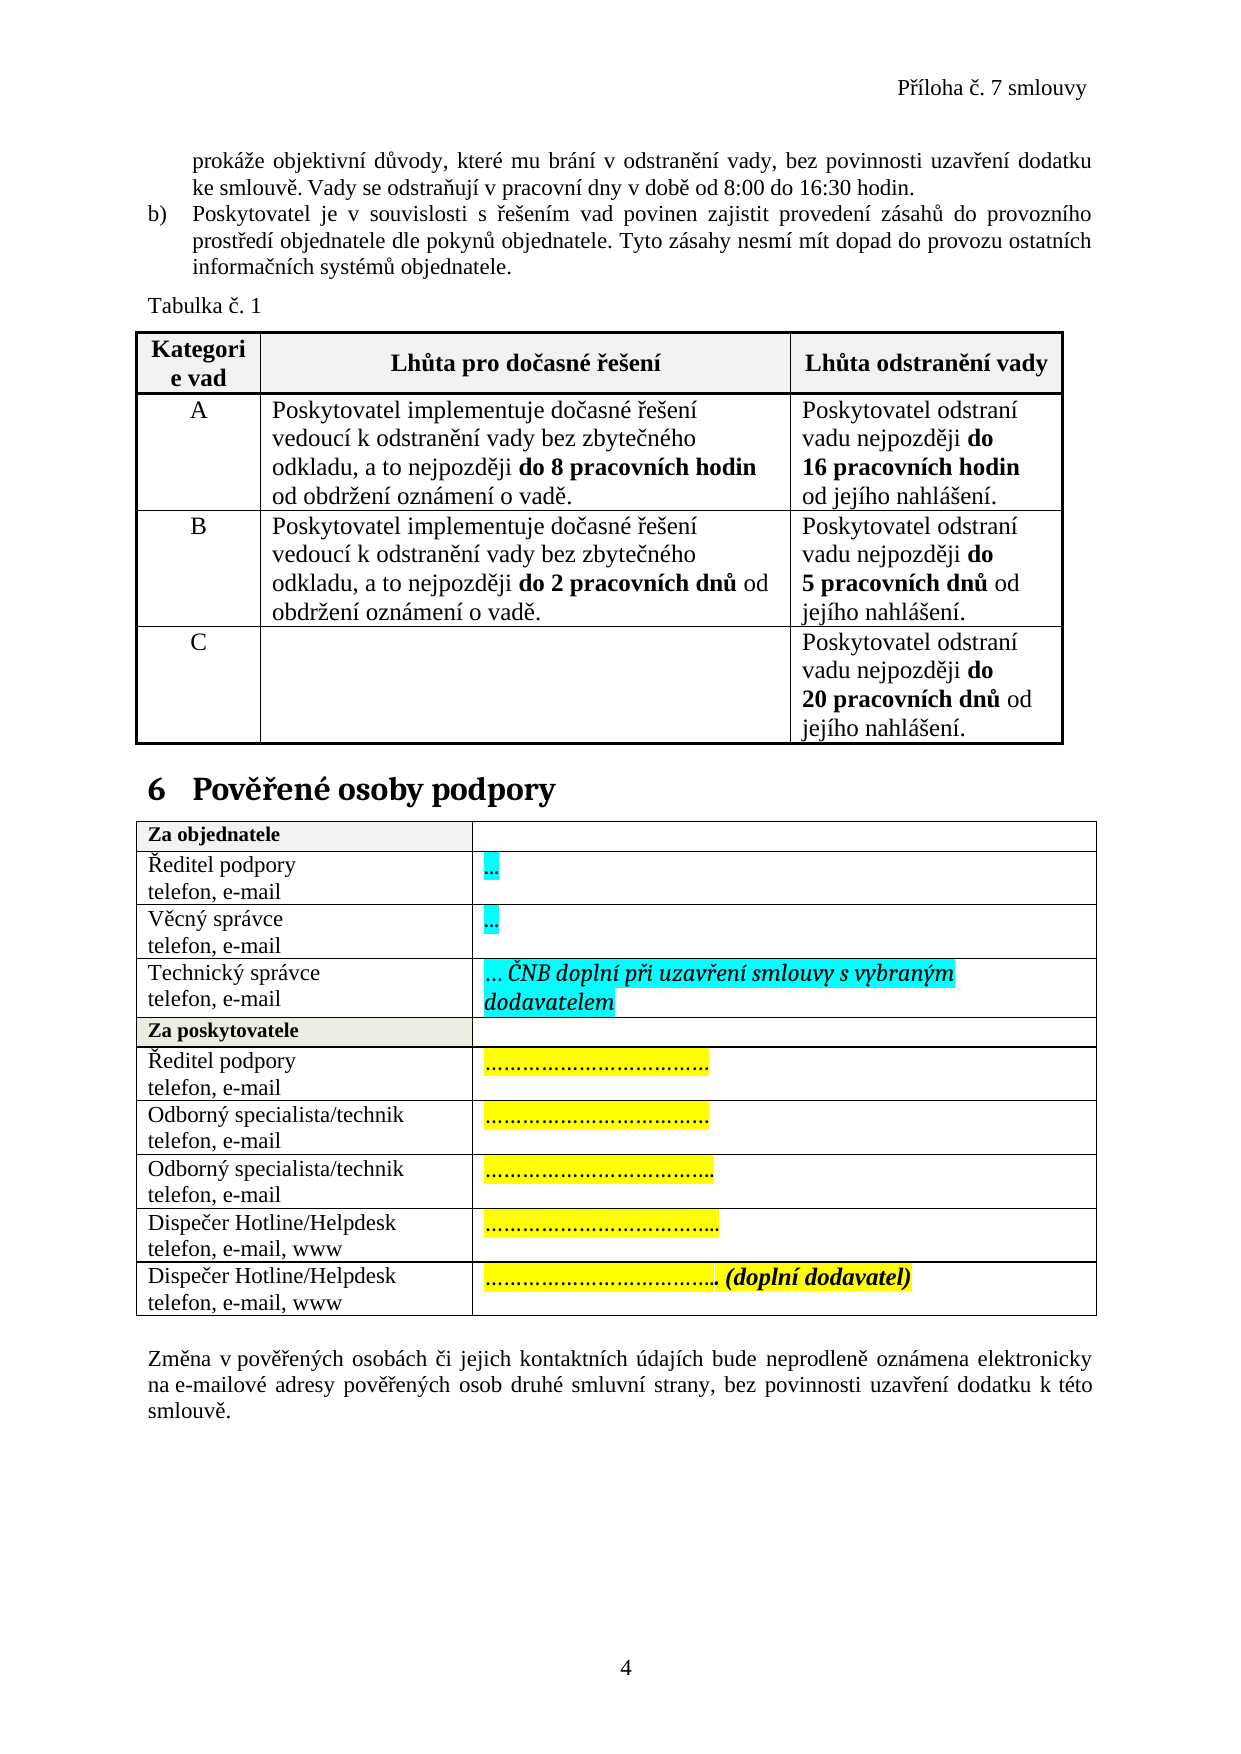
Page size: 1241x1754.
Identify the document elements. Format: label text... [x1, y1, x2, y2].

table_header Za objednatele [137, 822, 472, 851]
text Změna v pověřených osobách či jejich kontaktních údajích bude neprodleně oznámena elektronicky na e-mailové adresy pověřených osob druhé smluvní strany, bez povinnosti uzavření dodatku k této smlouvě. [148, 1345, 1093, 1424]
table_cell Poskytovatel odstraní vadu nejpozději do 5 pracovních dnů od jejího nahlášení. [791, 511, 1061, 626]
table_header Lhůta odstranění vady [791, 334, 1061, 392]
table_cell Poskytovatel odstraní vadu nejpozději do 20 pracovních dnů od jejího nahlášení. [791, 627, 1061, 742]
table_cell ……………………………… [473, 1101, 1096, 1154]
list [148, 148, 1093, 201]
table_cell ………………………………. [473, 1155, 1096, 1208]
table_cell … ČNB doplní při uzavření smlouvy s vybraným dodavatelem [615, 959, 1096, 1017]
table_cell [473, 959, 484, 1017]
table_cell Poskytovatel odstraní vadu nejpozději do 16 pracovních hodin od jejího nahlášení. [791, 395, 1061, 510]
table_cell Odborný specialista/technik telefon, e-mail [137, 1101, 472, 1154]
table_cell Dispečer Hotline/Helpdesk telefon, e-mail, www [137, 1263, 472, 1315]
table_cell B [138, 511, 260, 626]
table_cell Za poskytovatele [137, 1018, 472, 1046]
table_cell Dispečer Hotline/Helpdesk telefon, e-mail, www [137, 1209, 472, 1261]
table_cell Odborný specialista/technik telefon, e-mail [137, 1155, 472, 1208]
table_cell ... [473, 905, 1096, 958]
text Tabulka č. 1 [148, 292, 1093, 318]
table_cell ……………………………….. [473, 1209, 1096, 1261]
table_cell [473, 1018, 1096, 1046]
table_cell [261, 627, 790, 742]
table_header Kategorie vad [138, 334, 260, 392]
table_cell ... [473, 852, 1096, 904]
table_cell Poskytovatel implementuje dočasné řešení vedoucí k odstranění vady bez zbytečného odkladu, a to nejpozději do 8 pracovních hodin od obdržení oznámení o vadě. [261, 395, 790, 510]
table_cell ……………………………… [473, 1048, 1096, 1100]
table_cell ……………………………….. (doplní dodavatel) [473, 1263, 1096, 1315]
table_cell C [138, 627, 260, 742]
table_header [473, 822, 1096, 851]
table_header Lhůta pro dočasné řešení [261, 334, 790, 392]
table_cell Poskytovatel implementuje dočasné řešení vedoucí k odstranění vady bez zbytečného odkladu, a to nejpozději do 2 pracovních dnů od obdržení oznámení o vadě. [261, 511, 790, 626]
table_cell A [138, 395, 260, 510]
table_cell Ředitel podpory telefon, e-mail [137, 1048, 472, 1100]
table_cell Ředitel podpory telefon, e-mail [137, 852, 472, 904]
table_cell Věcný správce telefon, e-mail [137, 905, 472, 958]
list Poskytovatel je v souvislosti s řešením vad povinen zajistit provedení zásahů do provozního prostředí objednatele dle pokynů objednatele. Tyto zásahy nesmí mít dopad do provozu ostatních informačních systémů objednatele. [148, 201, 1093, 279]
subtitle Pověřené osoby podpory [148, 770, 1093, 808]
table_cell Technický správce telefon, e-mail [137, 959, 472, 1017]
